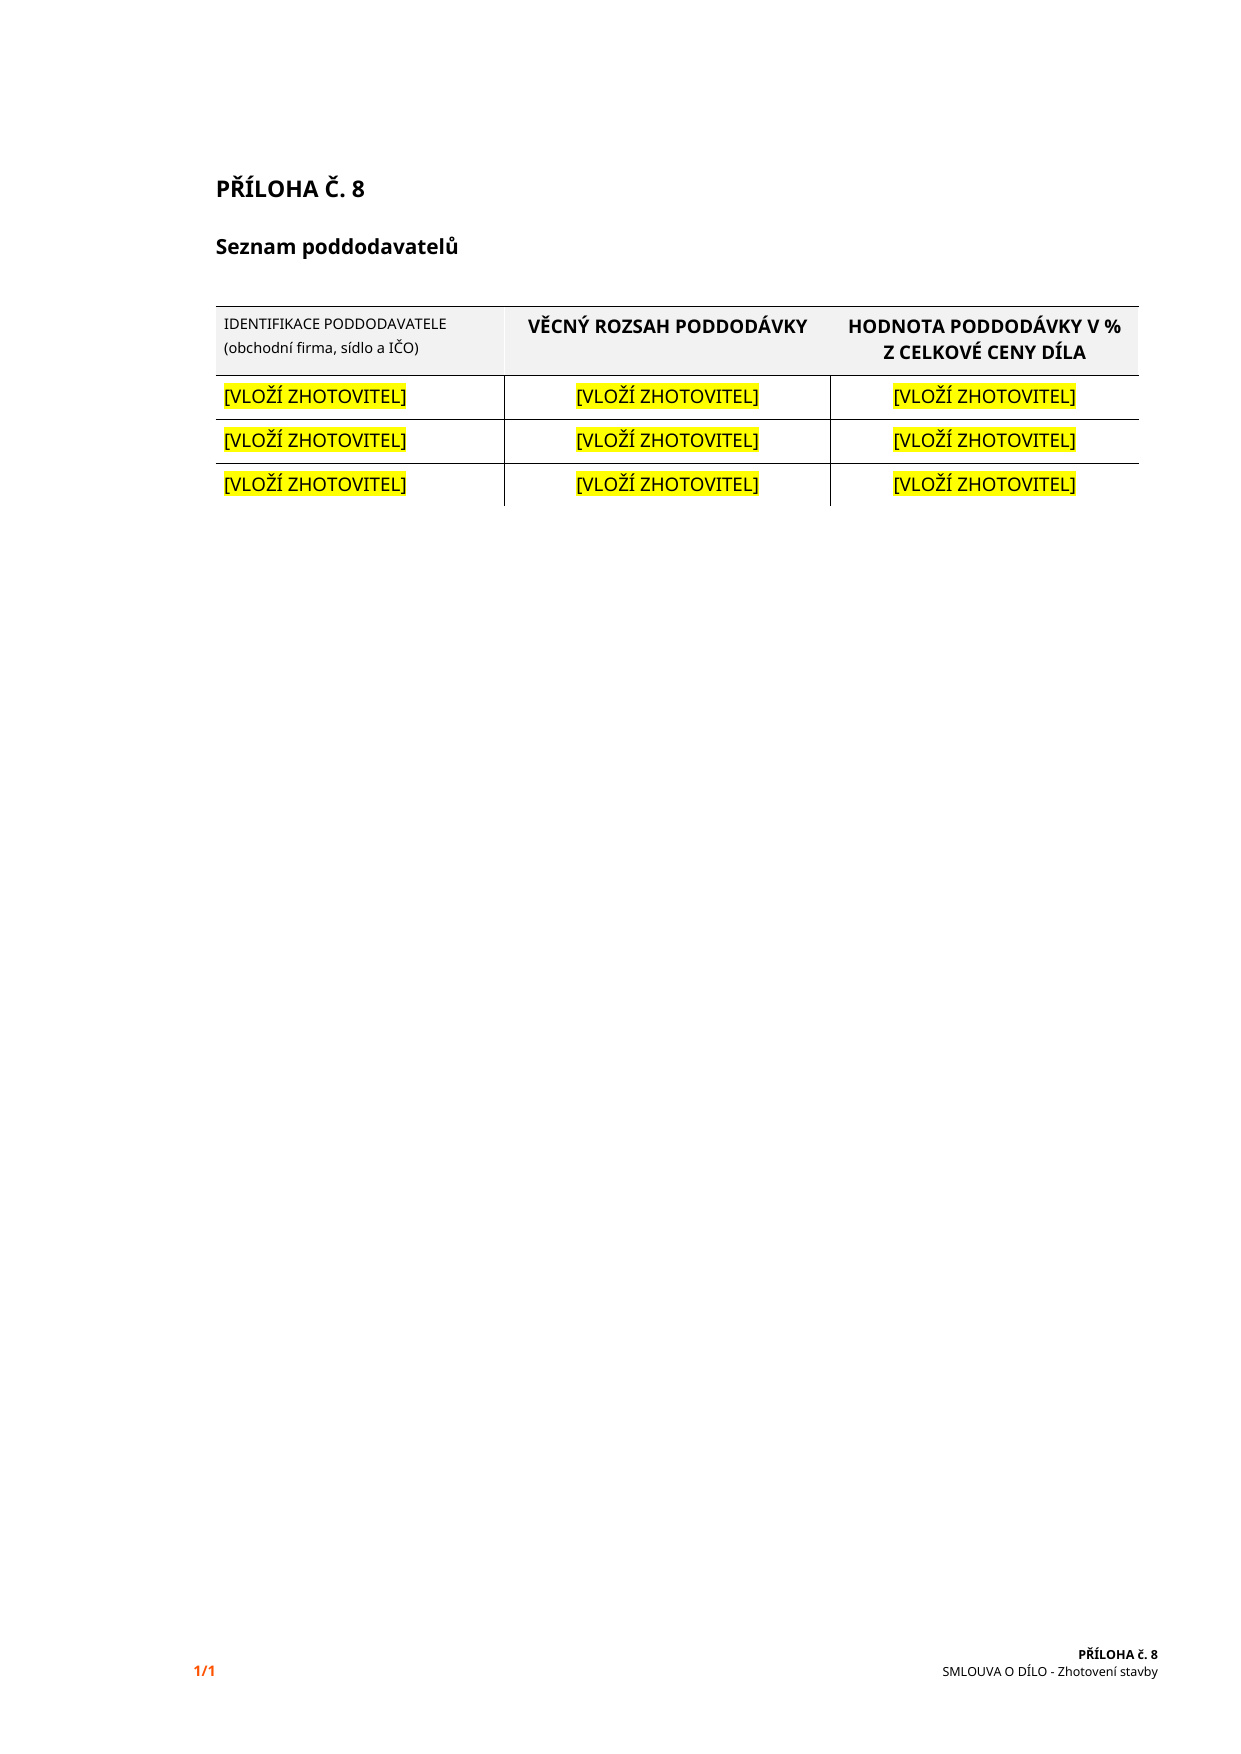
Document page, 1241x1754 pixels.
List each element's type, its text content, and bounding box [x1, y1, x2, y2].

table_cell [VLOŽÍ ZHOTOVITEL] [505, 420, 830, 463]
text Příloha č. 8 [216, 173, 1092, 204]
table_header HODNOTA PODDODÁVKY V % Z CELKOVÉ CENY DÍLA [831, 307, 1138, 375]
table_cell [VLOŽÍ ZHOTOVITEL] [831, 464, 1138, 506]
table_header VĚCNÝ ROZSAH PODDODÁVKY [505, 307, 831, 375]
table_cell [VLOŽÍ ZHOTOVITEL] [216, 420, 504, 463]
table_cell [VLOŽÍ ZHOTOVITEL] [505, 464, 830, 506]
text Seznam poddodavatelů [216, 232, 1092, 261]
table_cell [VLOŽÍ ZHOTOVITEL] [216, 464, 504, 506]
table_header IDENTIFIKACE PODDODAVATELE (obchodní firma, sídlo a IČO) [216, 307, 504, 375]
table_cell [VLOŽÍ ZHOTOVITEL] [216, 376, 504, 419]
table_cell [VLOŽÍ ZHOTOVITEL] [505, 376, 830, 419]
table_cell [VLOŽÍ ZHOTOVITEL] [831, 420, 1138, 463]
table_cell [VLOŽÍ ZHOTOVITEL] [831, 376, 1138, 419]
